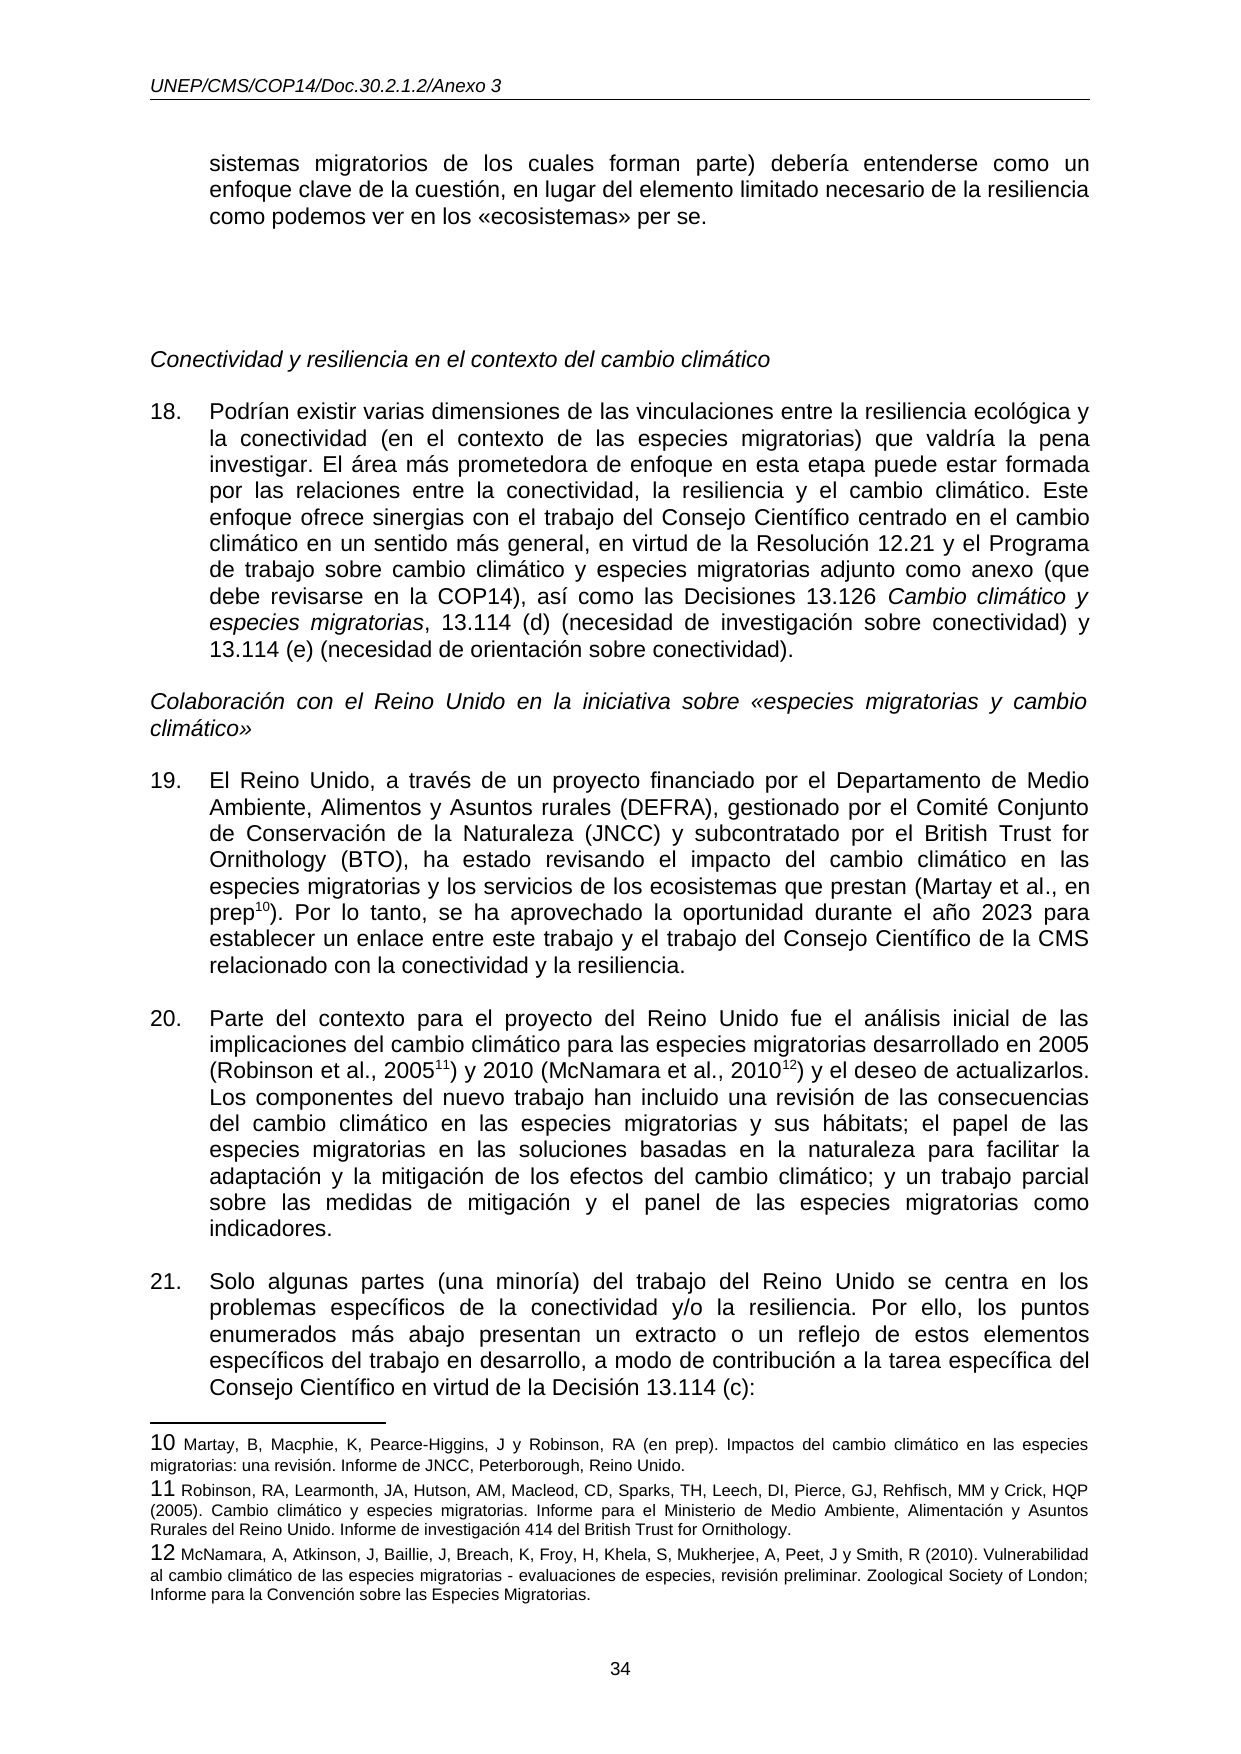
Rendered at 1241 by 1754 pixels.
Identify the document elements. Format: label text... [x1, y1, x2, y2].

text Colaboración con el Reino Unido en la iniciativa sobre «especies migratorias y cambio climático» [150, 688, 1090, 741]
text 18. Podrían existir varias dimensiones de las vinculaciones entre la resiliencia ecológica y la conectividad (en el contexto de las especies migratorias) que valdría la pena investigar. El área más prometedora de enfoque en esta etapa puede estar formada por las relaciones entre la conectividad, la resiliencia y el cambio climático. Este enfoque ofrece sinergias con el trabajo del Consejo Científico centrado en el cambio climático en un sentido más general, en virtud de la Resolución 12.21 y el Programa de trabajo sobre cambio climático y especies migratorias adjunto como anexo (que debe revisarse en la COP14), así como las Decisiones 13.126 Cambio climático y especies migratorias, 13.114 (d) (necesidad de investigación sobre conectividad) y 13.114 (e) (necesidad de orientación sobre conectividad). [150, 398, 1090, 662]
text Conectividad y resiliencia en el contexto del cambio climático [150, 346, 1090, 372]
text 19. El Reino Unido, a través de un proyecto financiado por el Departamento de Medio Ambiente, Alimentos y Asuntos rurales (DEFRA), gestionado por el Comité Conjunto de Conservación de la Naturaleza (JNCC) y subcontratado por el British Trust for Ornithology (BTO), ha estado revisando el impacto del cambio climático en las especies migratorias y los servicios de los ecosistemas que prestan (Martay et al., en prep). Por lo tanto, se ha aprovechado la oportunidad durante el año 2023 para establecer un enlace entre este trabajo y el trabajo del Consejo Científico de la CMS relacionado con la conectividad y la resiliencia. [150, 767, 1090, 978]
text 21. Solo algunas partes (una minoría) del trabajo del Reino Unido se centra en los problemas específicos de la conectividad y/o la resiliencia. Por ello, los puntos enumerados más abajo presentan un extracto o un reflejo de estos elementos específicos del trabajo en desarrollo, a modo de contribución a la tarea específica del Consejo Científico en virtud de la Decisión 13.114 (c): [150, 1268, 1090, 1400]
text 20. Parte del contexto para el proyecto del Reino Unido fue el análisis inicial de las implicaciones del cambio climático para las especies migratorias desarrollado en 2005 (Robinson et al., 2005) y 2010 (McNamara et al., 2010) y el deseo de actualizarlos. Los componentes del nuevo trabajo han incluido una revisión de las consecuencias del cambio climático en las especies migratorias y sus hábitats; el papel de las especies migratorias en las soluciones basadas en la naturaleza para facilitar la adaptación y la mitigación de los efectos del cambio climático; y un trabajo parcial sobre las medidas de mitigación y el panel de las especies migratorias como indicadores. [150, 1004, 1090, 1242]
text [150, 150, 1090, 229]
